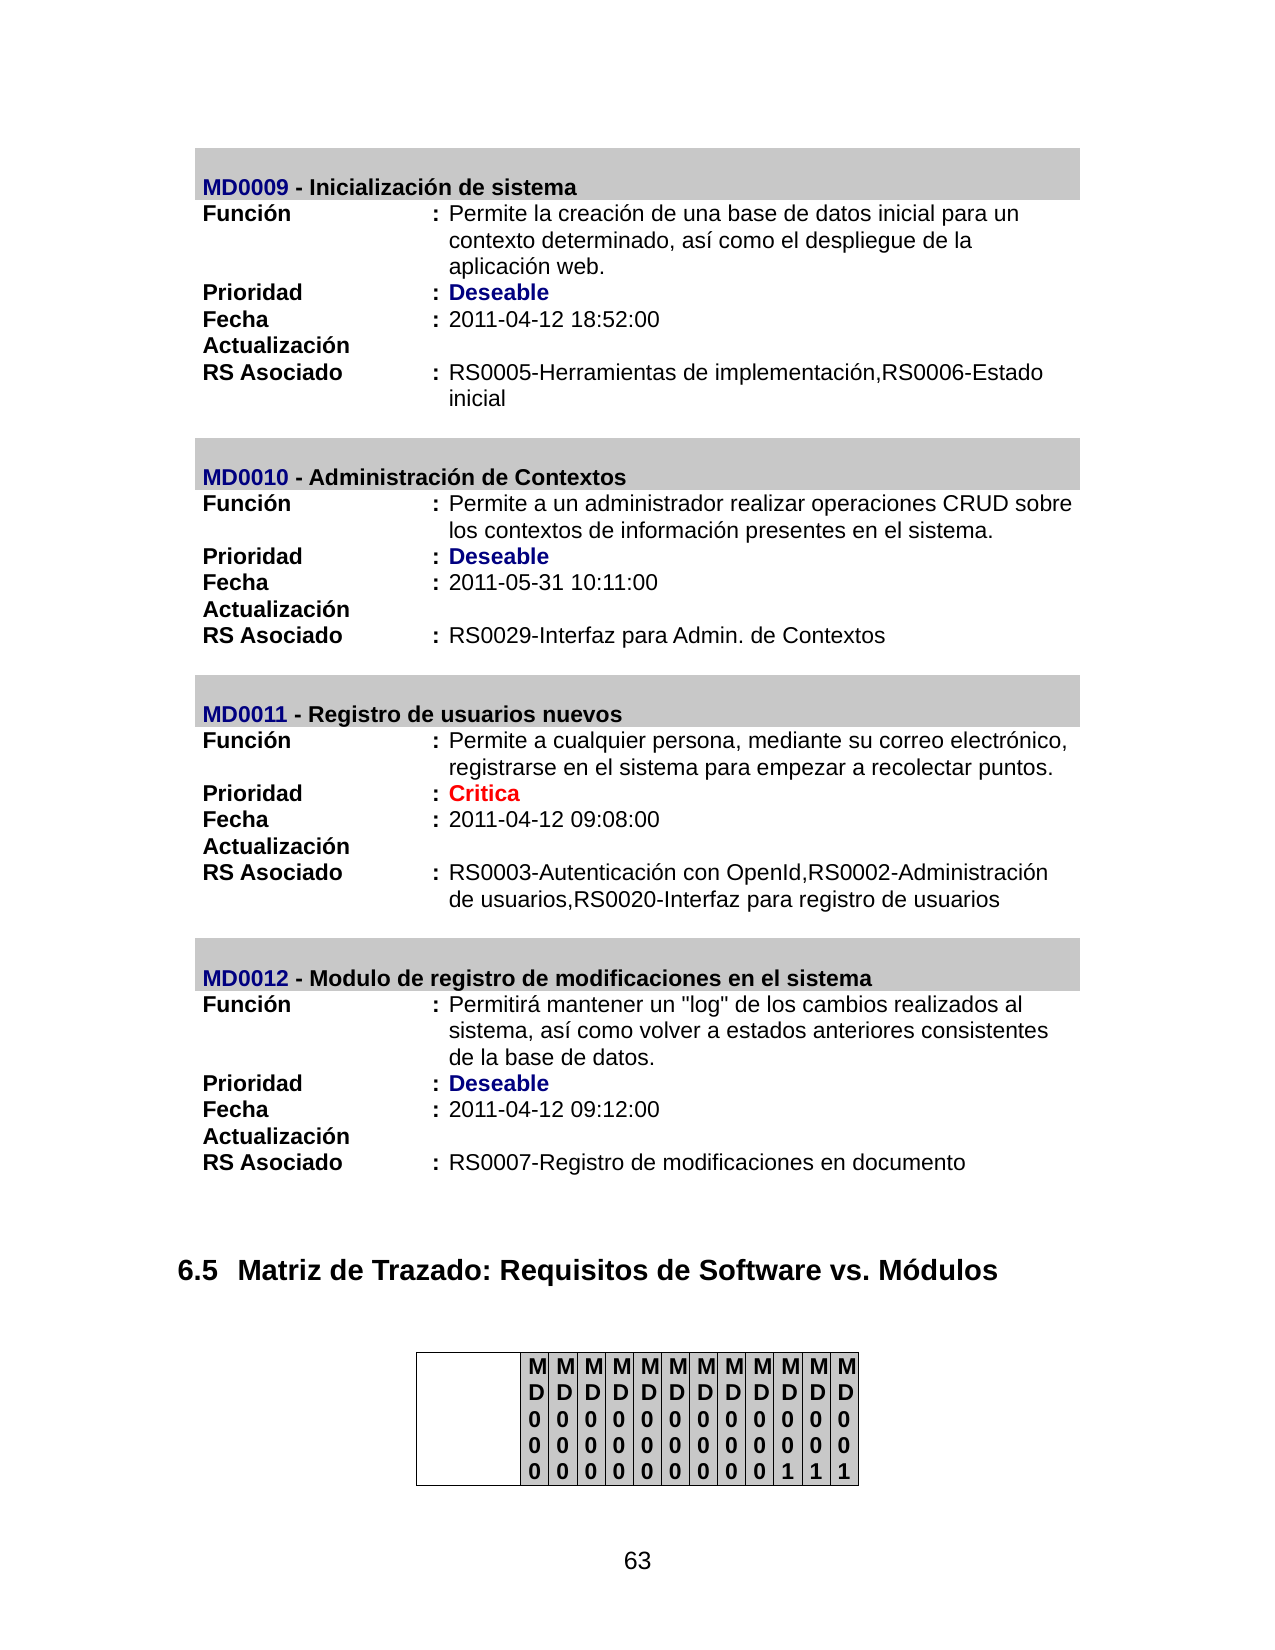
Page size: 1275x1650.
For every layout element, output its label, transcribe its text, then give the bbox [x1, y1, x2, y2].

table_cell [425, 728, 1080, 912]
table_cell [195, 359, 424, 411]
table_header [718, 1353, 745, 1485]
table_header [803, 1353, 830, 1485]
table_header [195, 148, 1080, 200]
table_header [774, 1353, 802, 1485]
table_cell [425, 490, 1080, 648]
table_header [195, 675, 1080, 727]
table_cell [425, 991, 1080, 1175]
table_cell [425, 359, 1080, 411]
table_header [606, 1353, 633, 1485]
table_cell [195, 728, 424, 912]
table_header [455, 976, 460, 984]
subtitle 6.5 Matriz de Trazado: Requisitos de Software vs. Módulos [177, 1253, 1098, 1287]
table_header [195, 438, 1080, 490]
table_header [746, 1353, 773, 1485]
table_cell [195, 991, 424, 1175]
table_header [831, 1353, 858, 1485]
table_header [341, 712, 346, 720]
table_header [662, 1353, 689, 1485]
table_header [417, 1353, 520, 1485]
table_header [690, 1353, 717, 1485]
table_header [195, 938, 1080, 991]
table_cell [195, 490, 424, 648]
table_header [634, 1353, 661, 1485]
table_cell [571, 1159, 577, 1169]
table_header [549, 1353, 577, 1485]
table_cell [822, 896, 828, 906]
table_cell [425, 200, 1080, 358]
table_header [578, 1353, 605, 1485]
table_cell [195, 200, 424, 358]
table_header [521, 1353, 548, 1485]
